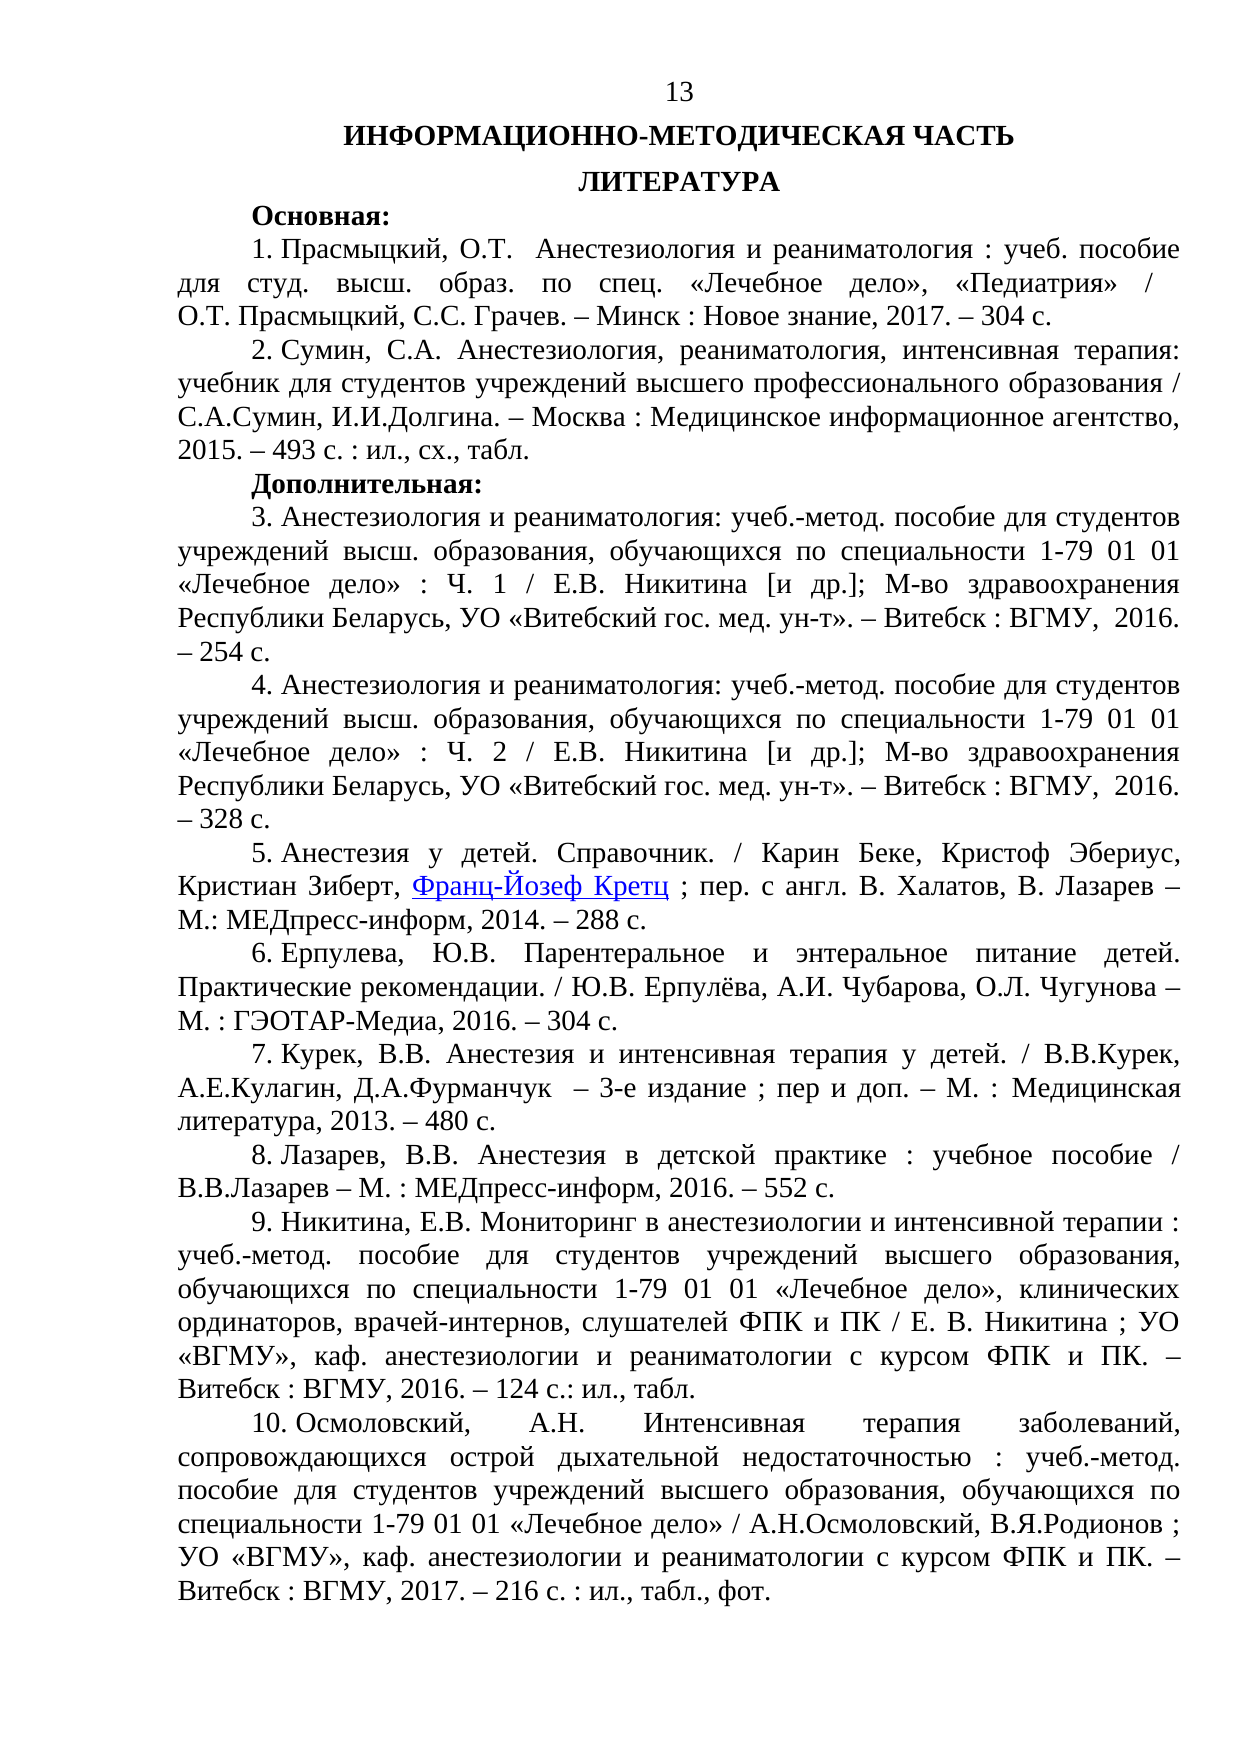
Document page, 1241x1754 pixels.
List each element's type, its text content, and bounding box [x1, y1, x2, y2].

list Лазарев, В.В. Анестезия в детской практике : учебное пособие / В.В.Лазарев – М. : МЕДпресс-информ, 2016. – 552 с. [177, 1137, 1181, 1204]
list Анестезиология и реаниматология: учеб.-метод. пособие для студентов учреждений высш. образования, обучающихся по специальности 1-79 01 01 «Лечебное дело» : Ч. 1 / Е.В. Никитина [и др.]; М-во здравоохранения Республики Беларусь, УО «Витебский гос. мед. ун-т». – Витебск : ВГМУ, 2016. – 254 с. [177, 499, 1181, 667]
list Прасмыцкий, О.Т. Анестезиология и реаниматология : учеб. пособие для студ. высш. образ. по спец. «Лечебное дело», «Педиатрия» / О.Т. Прасмыцкий, С.С. Грачев. – Минск : Новое знание, 2017. – 304 с. [177, 231, 1181, 332]
list Анестезиология и реаниматология: учеб.-метод. пособие для студентов учреждений высш. образования, обучающихся по специальности 1-79 01 01 «Лечебное дело» : Ч. 2 / Е.В. Никитина [и др.]; М-во здравоохранения Республики Беларусь, УО «Витебский гос. мед. ун-т». – Витебск : ВГМУ, 2016. – 328 с. [177, 667, 1181, 835]
text Информационно-методическая часть [177, 118, 1181, 152]
list Анестезия у детей. Справочник. / Карин Беке, Кристоф Эбериус, Кристиан Зиберт, Франц-Йозеф Кретц ; пер. с англ. В. Халатов, В. Лазарев – М.: МЕДпресс-информ, 2014. – 288 с. [177, 835, 1181, 936]
list Курек, В.В. Анестезия и интенсивная терапия у детей. / В.В.Курек, А.Е.Кулагин, Д.А.Фурманчук – 3-е издание ; пер и доп. – М. : Медицинская литература, 2013. – 480 с. [177, 1036, 1181, 1137]
list Никитина, Е.В. Мониторинг в анестезиологии и интенсивной терапии : учеб.-метод. пособие для студентов учреждений высшего образования, обучающихся по специальности 1-79 01 01 «Лечебное дело», клинических ординаторов, врачей-интернов, слушателей ФПК и ПК / Е. В. Никитина ; УО «ВГМУ», каф. анестезиологии и реаниматологии с курсом ФПК и ПК. – Витебск : ВГМУ, 2016. – 124 с.: ил., табл. [177, 1204, 1181, 1405]
text Литература [177, 164, 1181, 198]
text Основная: [177, 198, 1181, 231]
text Дополнительная: [177, 466, 1181, 499]
list Ерпулева, Ю.В. Парентеральное и энтеральное питание детей. Практические рекомендации. / Ю.В. Ерпулёва, А.И. Чубарова, О.Л. Чугунова – М. : ГЭОТАР-Медиа, 2016. – 304 с. [177, 936, 1181, 1036]
list Сумин, С.А. Анестезиология, реаниматология, интенсивная терапия: учебник для студентов учреждений высшего профессионального образования / С.А.Сумин, И.И.Долгина. – Москва : Медицинское информационное агентство, 2015. – 493 с. : ил., сх., табл. [177, 332, 1181, 466]
list Осмоловский, А.Н. Интенсивная терапия заболеваний, сопровождающихся острой дыхательной недостаточностью : учеб.-метод. пособие для студентов учреждений высшего образования, обучающихся по специальности 1-79 01 01 «Лечебное дело» / А.Н.Осмоловский, В.Я.Родионов ; УО «ВГМУ», каф. анестезиологии и реаниматологии с курсом ФПК и ПК. – Витебск : ВГМУ, 2017. – 216 с. : ил., табл., фот. [177, 1405, 1181, 1606]
